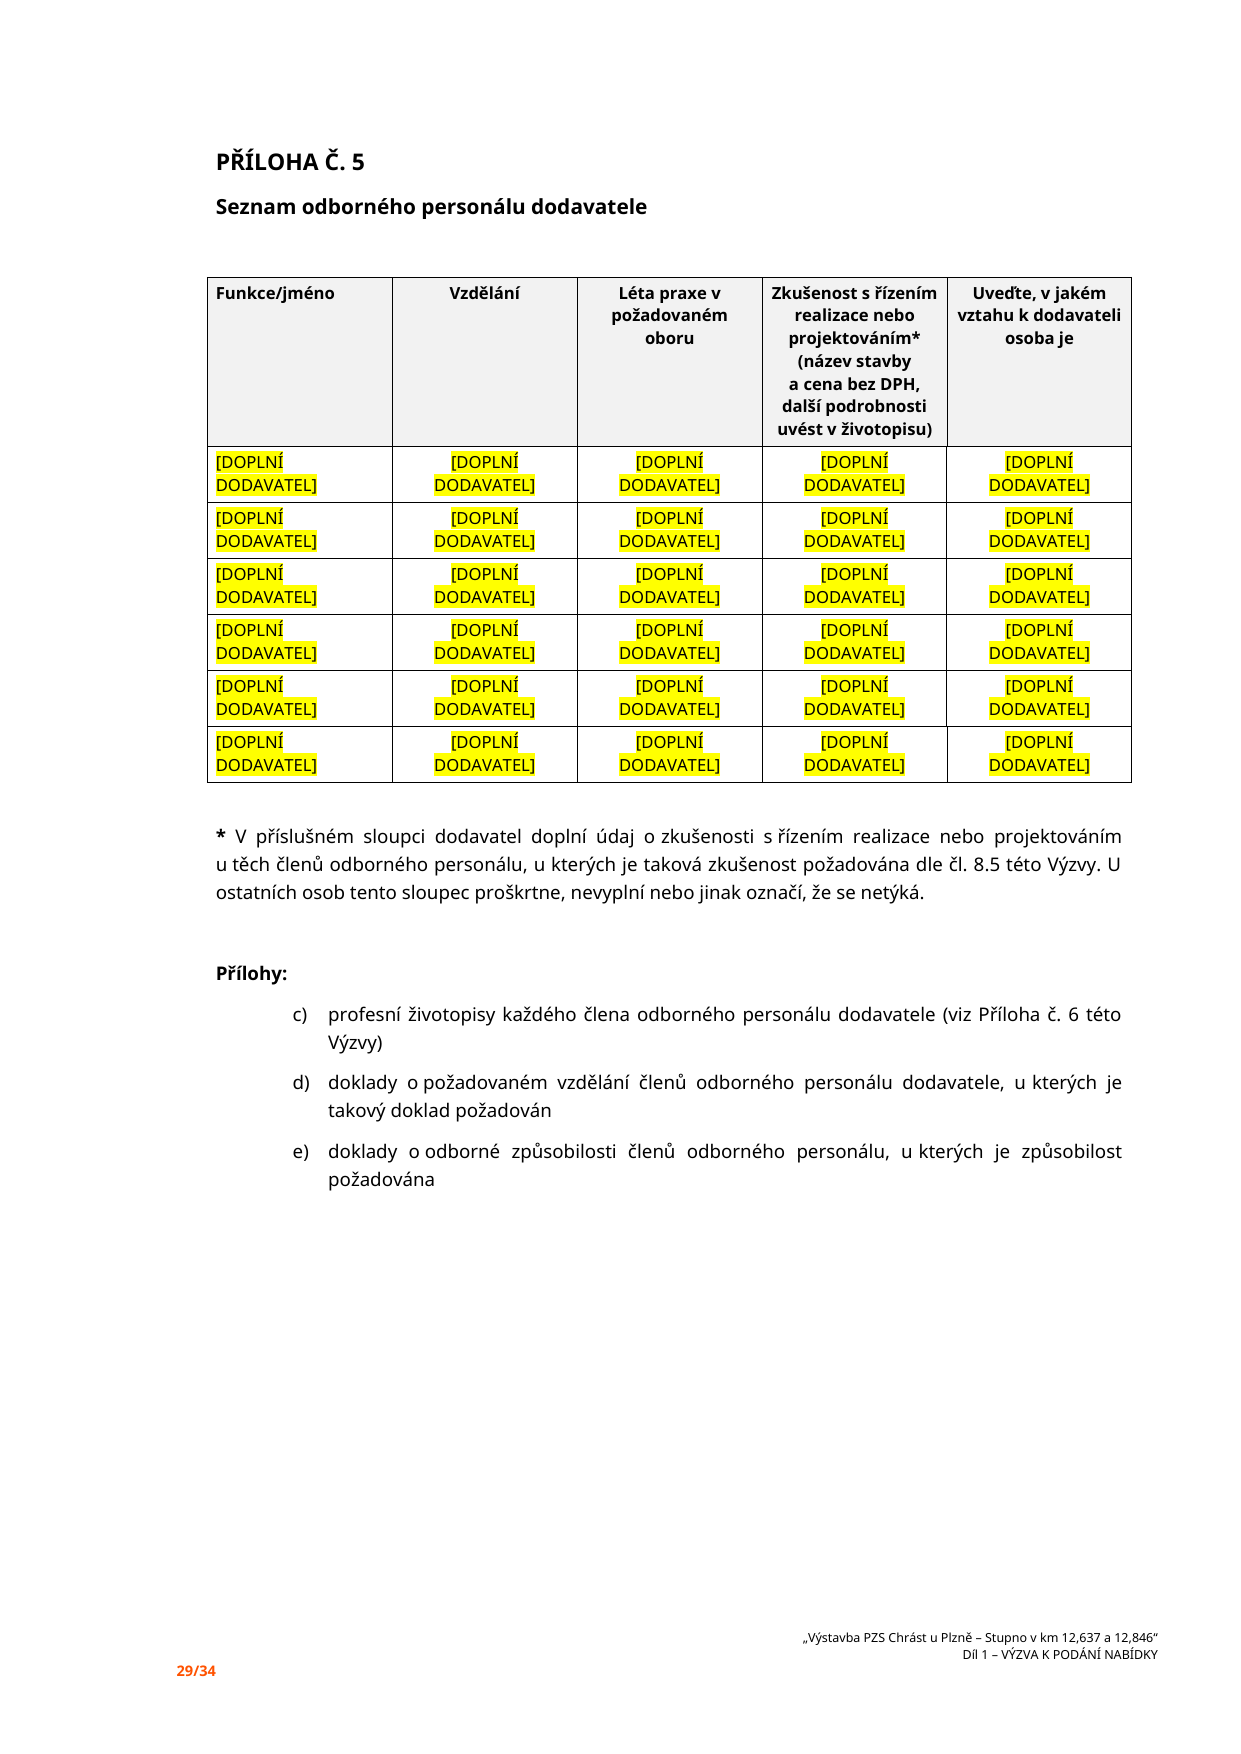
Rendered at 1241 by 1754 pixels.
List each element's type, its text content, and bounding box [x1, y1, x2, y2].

table_cell [DOPLNÍ DODAVATEL] [393, 615, 577, 670]
text Přílohy: [216, 961, 1122, 986]
table_cell [DOPLNÍ DODAVATEL] [947, 503, 1131, 558]
table_cell [DOPLNÍ DODAVATEL] [947, 447, 1131, 502]
table_cell [DOPLNÍ DODAVATEL] [763, 671, 946, 726]
table_cell [DOPLNÍ DODAVATEL] [763, 447, 946, 502]
table_cell [DOPLNÍ DODAVATEL] [208, 615, 392, 670]
table_header Uveďte, v jakém vztahu k dodavateli osoba je [948, 278, 1131, 446]
table_cell [DOPLNÍ DODAVATEL] [763, 615, 946, 670]
table_cell [DOPLNÍ DODAVATEL] [393, 447, 577, 502]
table_cell [DOPLNÍ DODAVATEL] [578, 447, 762, 502]
table_cell [DOPLNÍ DODAVATEL] [763, 559, 946, 614]
table_cell [DOPLNÍ DODAVATEL] [948, 727, 1131, 782]
table_cell [DOPLNÍ DODAVATEL] [208, 727, 392, 782]
table_cell [DOPLNÍ DODAVATEL] [393, 559, 577, 614]
text * V příslušném sloupci dodavatel doplní údaj o zkušenosti s řízením realizace nebo projektováním u těch členů odborného personálu, u kterých je taková zkušenost požadována dle čl. 8.5 této Výzvy. U ostatních osob tento sloupec proškrtne, nevyplní nebo jinak označí, že se netýká. [216, 823, 1122, 905]
table_cell [DOPLNÍ DODAVATEL] [947, 615, 1131, 670]
table_cell [DOPLNÍ DODAVATEL] [763, 503, 946, 558]
table_cell [DOPLNÍ DODAVATEL] [208, 559, 392, 614]
table_cell [DOPLNÍ DODAVATEL] [578, 727, 762, 782]
table_cell [DOPLNÍ DODAVATEL] [947, 671, 1131, 726]
table_header Vzdělání [393, 278, 577, 446]
table_cell [DOPLNÍ DODAVATEL] [208, 503, 392, 558]
table_cell [DOPLNÍ DODAVATEL] [208, 447, 392, 502]
text profesní životopisy každého člena odborného personálu dodavatele (viz Příloha č. 6 této Výzvy) [292, 1001, 1122, 1054]
table_cell [DOPLNÍ DODAVATEL] [578, 615, 762, 670]
text Seznam odborného personálu dodavatele [216, 192, 1122, 221]
text doklady o odborné způsobilosti členů odborného personálu, u kterých je způsobilost požadována [292, 1138, 1122, 1192]
table_cell [DOPLNÍ DODAVATEL] [947, 559, 1131, 614]
table_header Funkce/jméno [208, 278, 392, 446]
table_cell [DOPLNÍ DODAVATEL] [393, 503, 577, 558]
table_cell [DOPLNÍ DODAVATEL] [208, 671, 392, 726]
table_header Zkušenost s řízením realizace nebo projektováním* (název stavby a cena bez DPH, další podrobnosti uvést v životopisu) [763, 278, 947, 446]
table_cell [DOPLNÍ DODAVATEL] [578, 559, 762, 614]
table_cell [DOPLNÍ DODAVATEL] [578, 671, 762, 726]
table_cell [DOPLNÍ DODAVATEL] [763, 727, 947, 782]
text doklady o požadovaném vzdělání členů odborného personálu dodavatele, u kterých je takový doklad požadován [292, 1069, 1122, 1123]
text Příloha č. 5 [216, 146, 1122, 177]
table_cell [DOPLNÍ DODAVATEL] [393, 727, 577, 782]
table_cell [DOPLNÍ DODAVATEL] [393, 671, 577, 726]
table_header Léta praxe v požadovaném oboru [578, 278, 762, 446]
table_cell [DOPLNÍ DODAVATEL] [578, 503, 762, 558]
